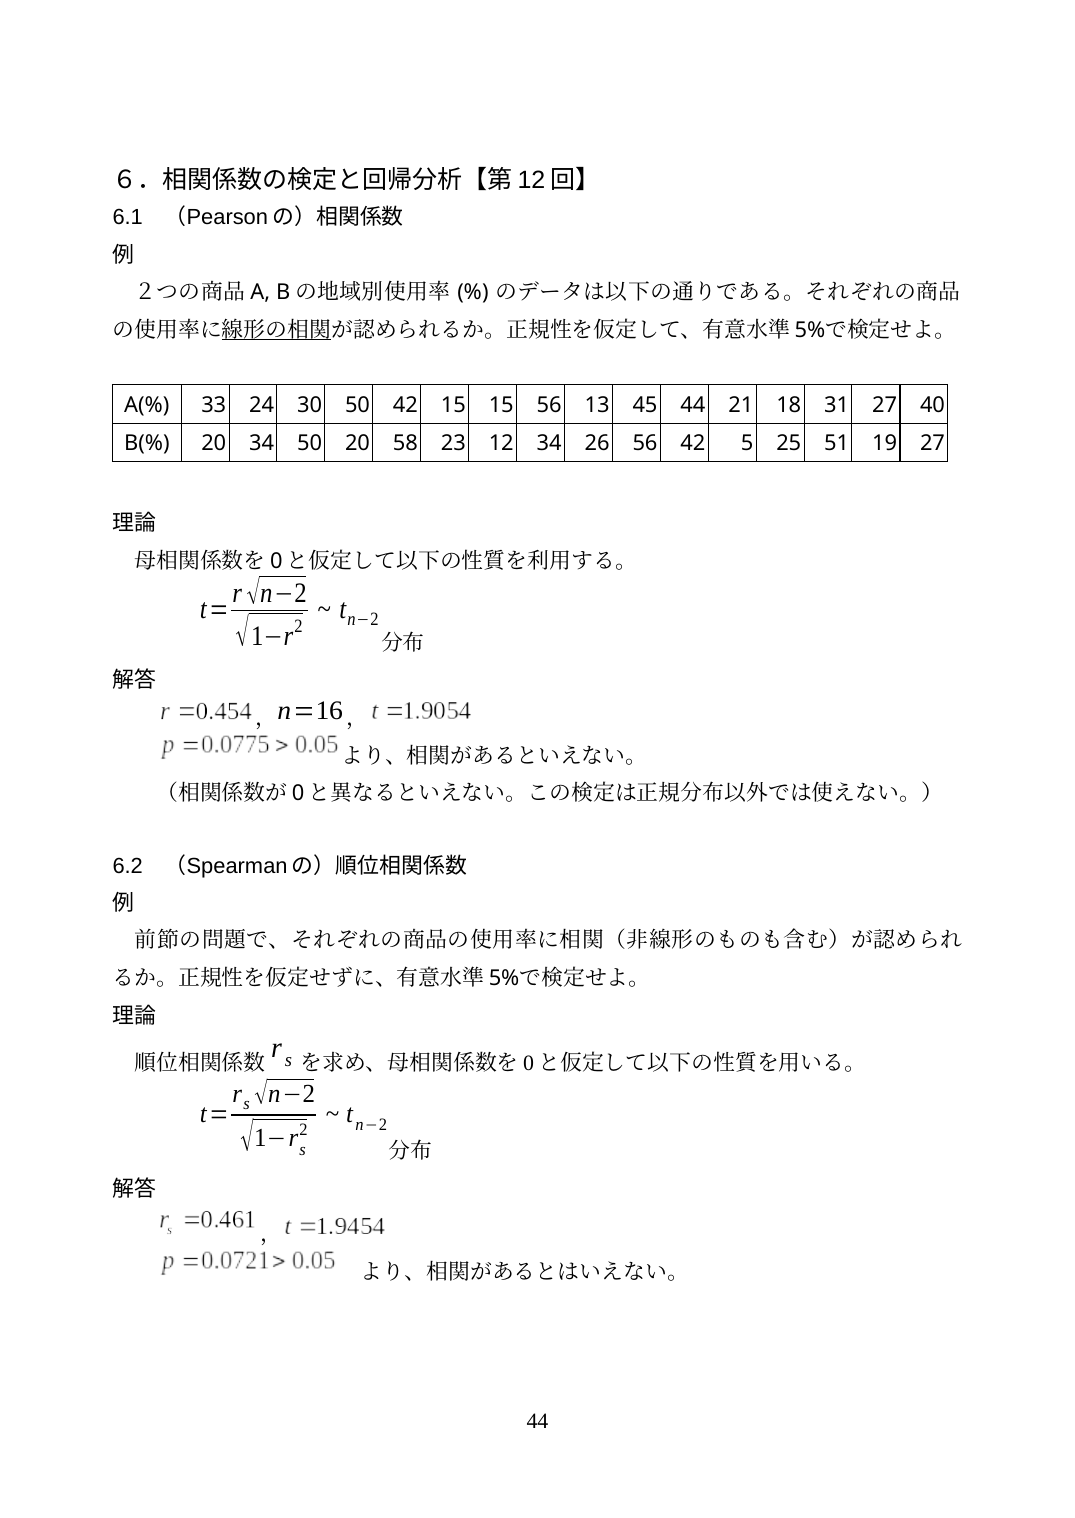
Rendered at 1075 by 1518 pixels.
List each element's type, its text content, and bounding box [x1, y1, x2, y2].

table_cell 58 [373, 424, 420, 461]
text （相関係数が0と異なるといえない。この検定は正規分布以外では使えない。） [112, 770, 963, 807]
table_header 27 [852, 385, 899, 422]
table_cell 50 [277, 424, 324, 461]
table_header 42 [373, 385, 420, 422]
subtitle 6.1 （Pearsonの）相関係数 [112, 196, 963, 234]
text ２つの商品A, Bの地域別使用率 (%) のデータは以下の通りである。それぞれの商品の使用率に線形の相関が認められるか。正規性を仮定して、有意水準5%で検定せよ。 [112, 271, 963, 346]
table_cell 20 [325, 424, 372, 461]
table_cell 51 [805, 424, 851, 461]
table_header 24 [230, 385, 276, 422]
table_header 56 [517, 385, 564, 422]
table_header A(%) [113, 385, 181, 422]
table_cell 25 [757, 424, 804, 461]
text 例 [112, 882, 963, 920]
subtitle ６．相関係数の検定と回帰分析【第12回】 [112, 159, 963, 196]
table_header 21 [709, 385, 756, 422]
text より、相関があるとはいえない。 [112, 1247, 963, 1285]
table_header 44 [661, 385, 708, 422]
text 例 [112, 234, 963, 271]
text 分布 [112, 1077, 963, 1165]
text 解答 [112, 1165, 963, 1203]
table_header 13 [565, 385, 612, 422]
text 理論 [112, 995, 963, 1032]
text 前節の問題で、それぞれの商品の使用率に相関（非線形のものも含む）が認められるか。正規性を仮定せずに、有意水準5%で検定せよ。 [112, 920, 963, 995]
table_cell 42 [661, 424, 708, 461]
table_cell 34 [517, 424, 564, 461]
text 母相関係数を0と仮定して以下の性質を利用する。 [112, 537, 963, 574]
table_cell B(%) [113, 424, 181, 461]
text ， [112, 1203, 963, 1247]
table_header 33 [182, 385, 229, 422]
text 順位相関係数 を求め、母相関係数を0と仮定して以下の性質を用いる。 [112, 1032, 963, 1077]
text 分布 [112, 574, 963, 657]
text より、相関があるといえない。 [112, 732, 963, 770]
table_cell 5 [709, 424, 756, 461]
text 解答 [112, 657, 963, 694]
text ，， [112, 694, 963, 732]
table_header 15 [421, 385, 468, 422]
table_cell 26 [565, 424, 612, 461]
table_header 31 [805, 385, 851, 422]
table_cell 12 [469, 424, 516, 461]
subtitle 6.2 （Spearmanの）順位相関係数 [112, 845, 963, 882]
table_header 30 [277, 385, 324, 422]
table_header 15 [469, 385, 516, 422]
text 理論 [112, 499, 963, 537]
table_cell 27 [901, 424, 947, 461]
table_header 18 [757, 385, 804, 422]
table_cell 34 [230, 424, 276, 461]
table_cell 20 [182, 424, 229, 461]
table_header 50 [325, 385, 372, 422]
table_cell 23 [421, 424, 468, 461]
table_header 45 [613, 385, 660, 422]
table_cell 19 [852, 424, 899, 461]
table_cell 56 [613, 424, 660, 461]
table_header 40 [901, 385, 947, 422]
